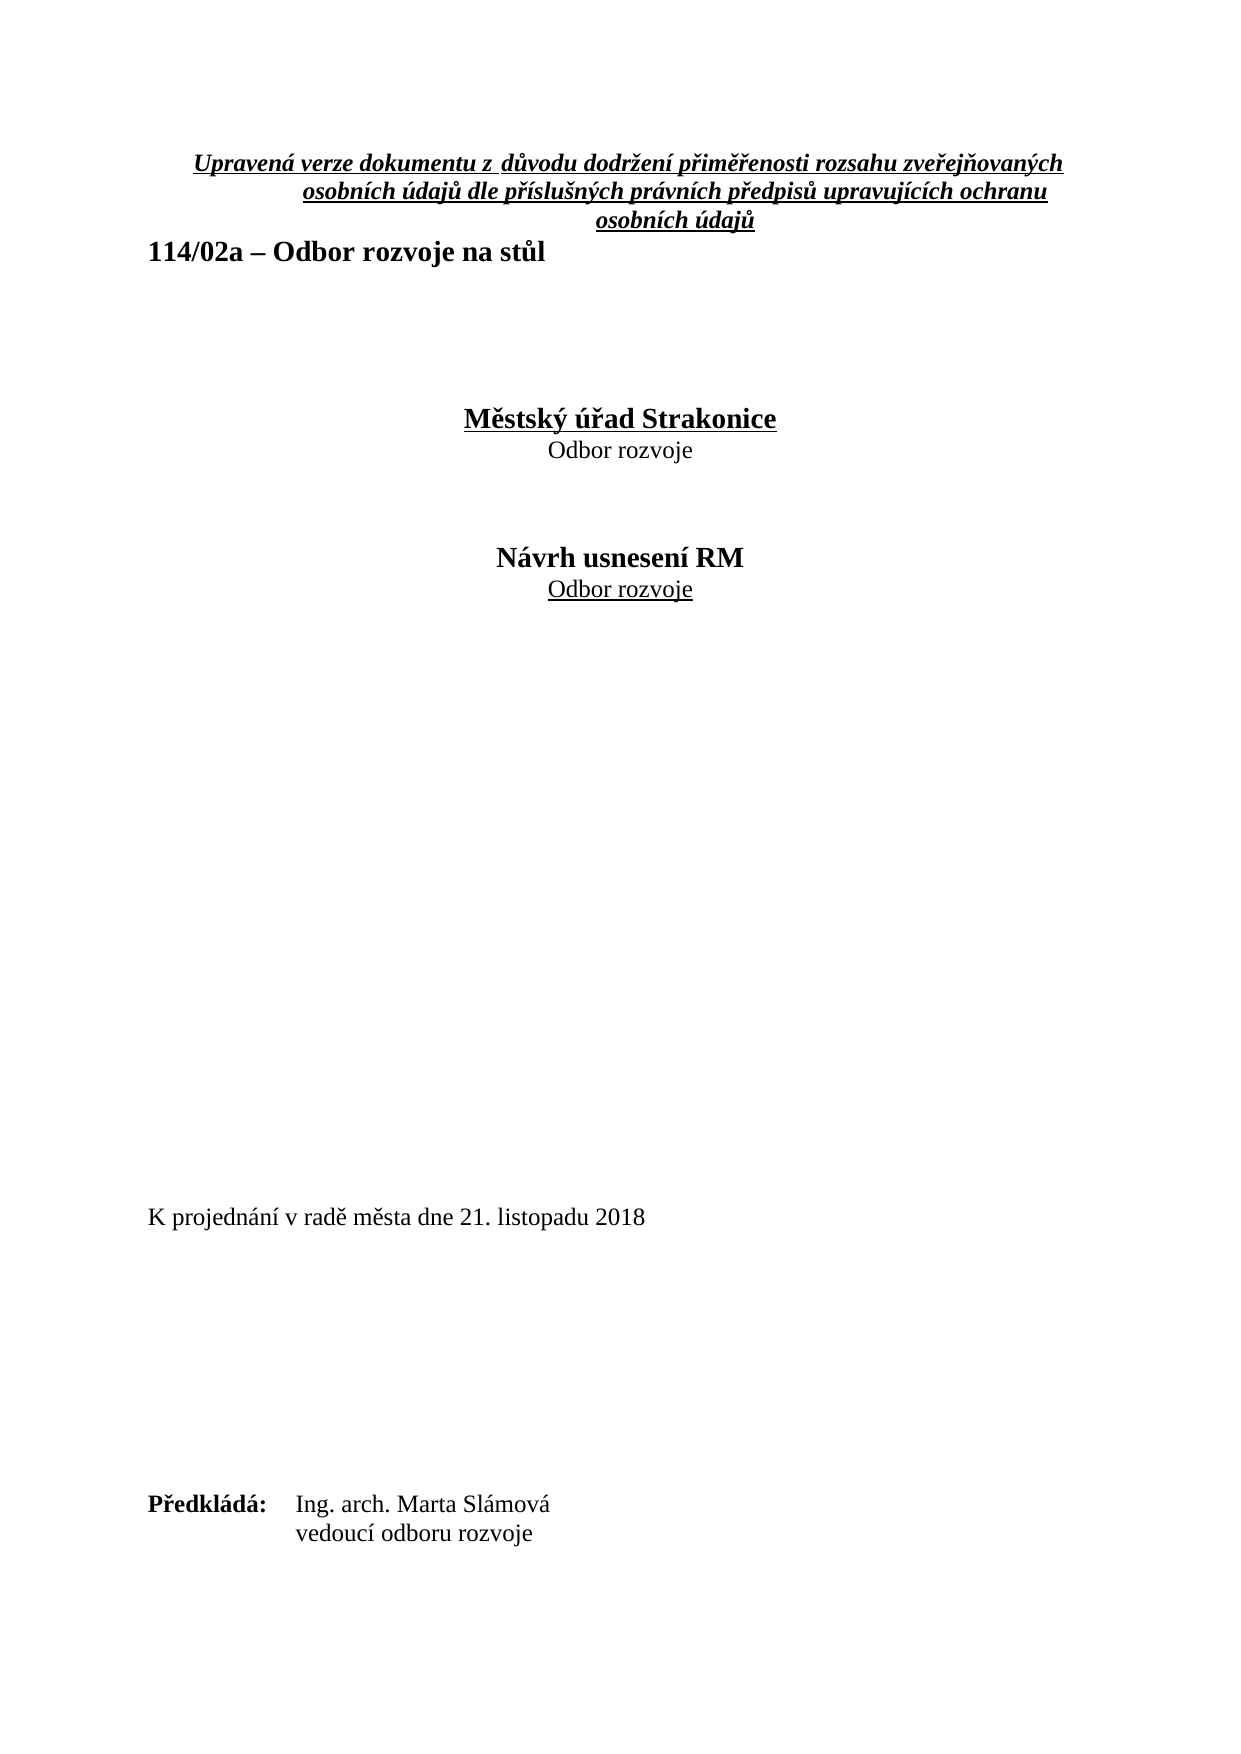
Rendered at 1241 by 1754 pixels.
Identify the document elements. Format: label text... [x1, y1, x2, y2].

text Odbor rozvoje [148, 435, 1093, 464]
text Městský úřad Strakonice [148, 402, 1093, 435]
text K projednání v radě města dne 21. listopadu 2018 [148, 1202, 1093, 1231]
text Upravená verze dokumentu z důvodu dodržení přiměřenosti rozsahu zveřejňovaných osobních údajů dle příslušných právních předpisů upravujících ochranu osobních údajů [148, 148, 1093, 234]
subtitle 114/02a – Odbor rozvoje na stůl [148, 234, 1093, 267]
text Návrh usnesení RM [148, 541, 1093, 574]
text vedoucí odboru rozvoje [148, 1518, 1093, 1547]
text Předkládá: Ing. arch. Marta Slámová [148, 1489, 1093, 1518]
text Odbor rozvoje [148, 574, 1093, 603]
